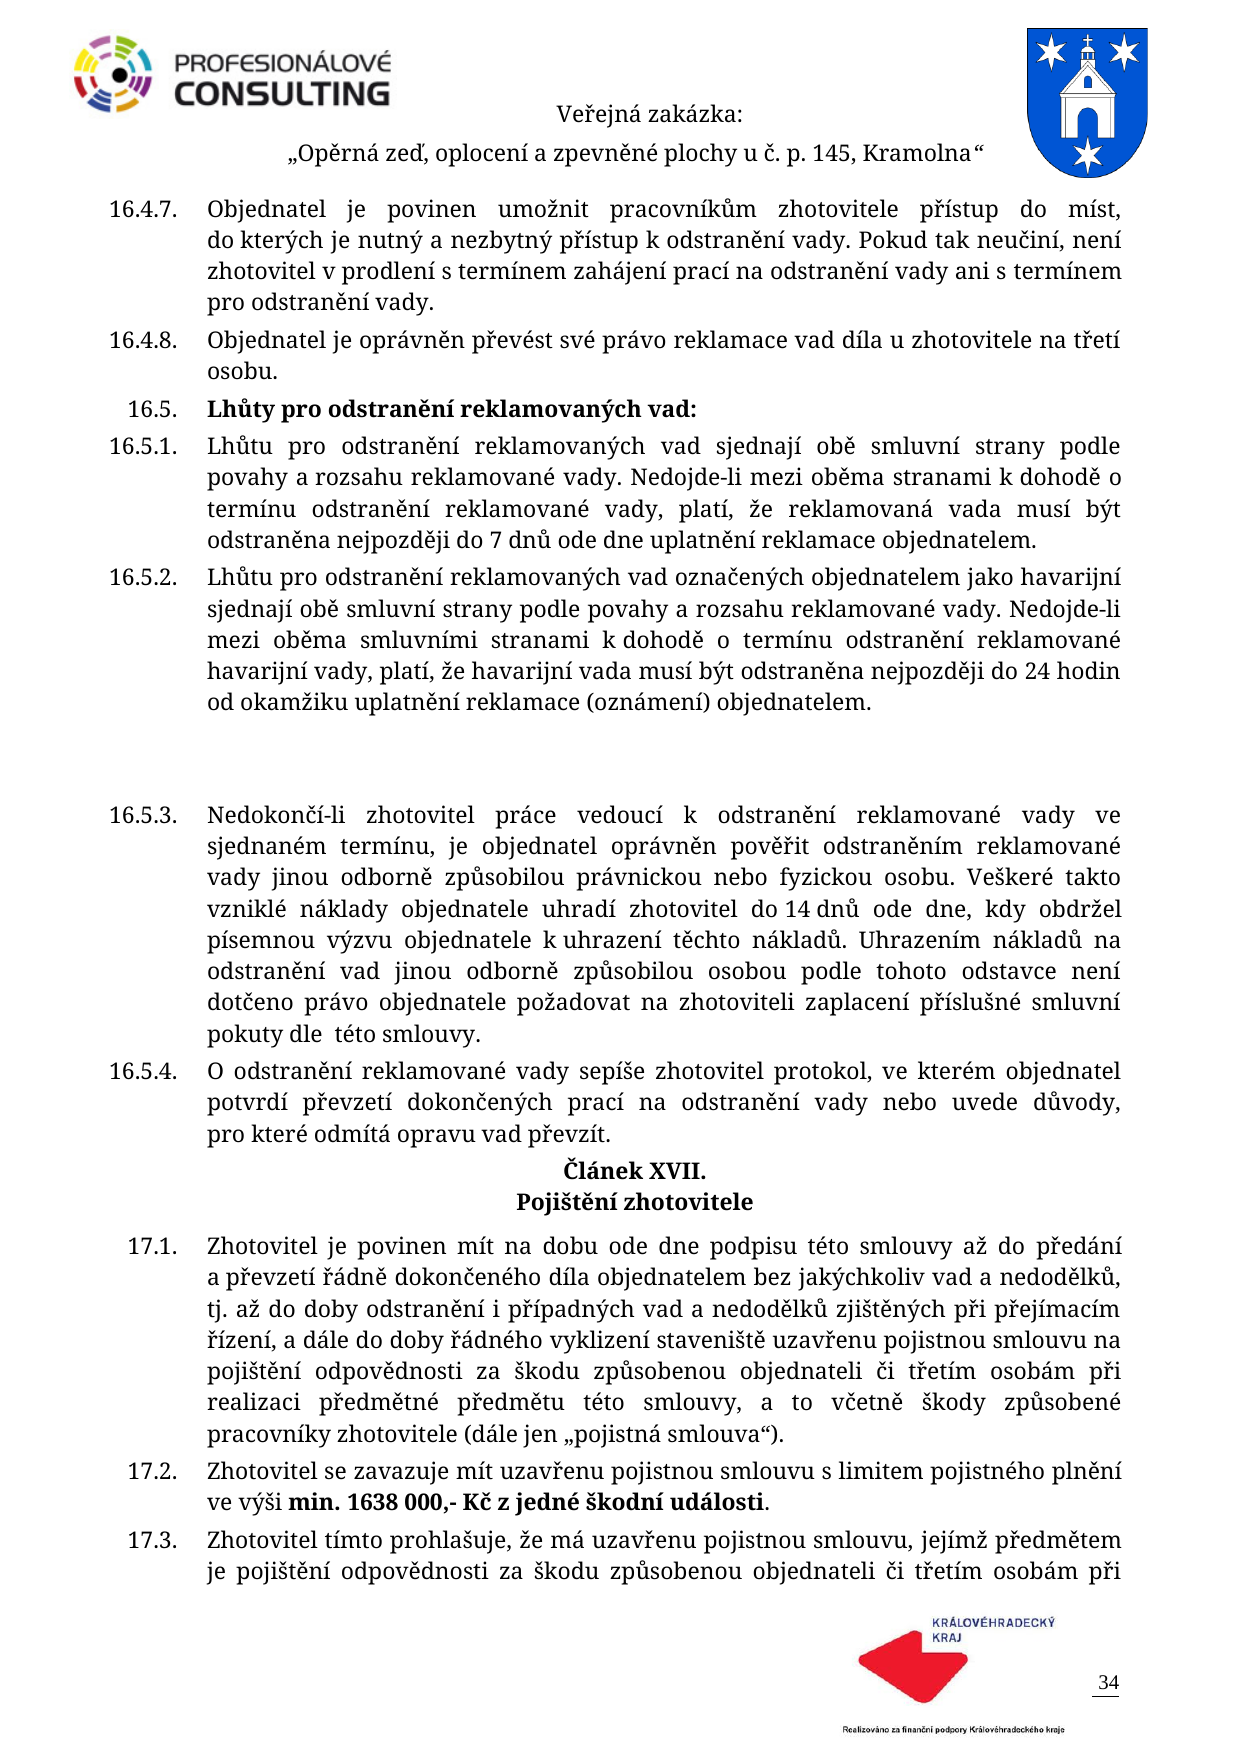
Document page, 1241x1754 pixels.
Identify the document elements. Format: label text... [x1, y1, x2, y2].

list O odstranění reklamované vady sepíše zhotovitel protokol, ve kterém objednatel potvrdí převzetí dokončených prací na odstranění vady nebo uvede důvody, pro které odmítá opravu vad převzít. [177, 1055, 1122, 1149]
picture [839, 1603, 1074, 1741]
picture [1027, 28, 1148, 178]
list Zhotovitel je povinen mít na dobu ode dne podpisu této smlouvy až do předání a převzetí řádně dokončeného díla objednatelem bez jakýchkoliv vad a nedodělků, tj. až do doby odstranění i případných vad a nedodělků zjištěných při přejímacím řízení, a dále do doby řádného vyklizení staveniště uzavřenu pojistnou smlouvu na pojištění odpovědnosti za škodu způsobenou objednateli či třetím osobám při realizaci předmětné předmětu této smlouvy, a to včetně škody způsobené pracovníky zhotovitele (dále jen „pojistná smlouva“). [177, 1230, 1122, 1449]
picture [68, 29, 397, 119]
list Zhotovitel se zavazuje mít uzavřenu pojistnou smlouvu s limitem pojistného plnění ve výši min. 1638 000,- Kč z jedné škodní události. [177, 1455, 1122, 1518]
list Lhůtu pro odstranění reklamovaných vad sjednají obě smluvní strany podle povahy a rozsahu reklamované vady. Nedojde-li mezi oběma stranami k dohodě o termínu odstranění reklamované vady, platí, že reklamovaná vada musí být odstraněna nejpozději do 7 dnů ode dne uplatnění reklamace objednatelem. [177, 430, 1122, 555]
text Článek XVII. [148, 1155, 1122, 1186]
list Lhůtu pro odstranění reklamovaných vad označených objednatelem jako havarijní sjednají obě smluvní strany podle povahy a rozsahu reklamované vady. Nedojde-li mezi oběma smluvními stranami k dohodě o termínu odstranění reklamované havarijní vady, platí, že havarijní vada musí být odstraněna nejpozději do 24 hodin od okamžiku uplatnění reklamace (oznámení) objednatelem. [177, 561, 1122, 718]
text Pojištění zhotovitele [148, 1186, 1122, 1218]
list Nedokončí-li zhotovitel práce vedoucí k odstranění reklamované vady ve sjednaném termínu, je objednatel oprávněn pověřit odstraněním reklamované vady jinou odborně způsobilou právnickou nebo fyzickou osobu. Veškeré takto vzniklé náklady objednatele uhradí zhotovitel do 14 dnů ode dne, kdy obdržel písemnou výzvu objednatele k uhrazení těchto nákladů. Uhrazením nákladů na odstranění vad jinou odborně způsobilou osobou podle tohoto odstavce není dotčeno právo objednatele požadovat na zhotoviteli zaplacení příslušné smluvní pokuty dle této smlouvy. [177, 799, 1122, 1049]
list Lhůty pro odstranění reklamovaných vad: [177, 393, 1122, 424]
list Objednatel je povinen umožnit pracovníkům zhotovitele přístup do míst, do kterých je nutný a nezbytný přístup k odstranění vady. Pokud tak neučiní, není zhotovitel v prodlení s termínem zahájení prací na odstranění vady ani s termínem pro odstranění vady. [177, 193, 1122, 318]
list Objednatel je oprávněn převést své právo reklamace vad díla u zhotovitele na třetí osobu. [177, 324, 1122, 386]
